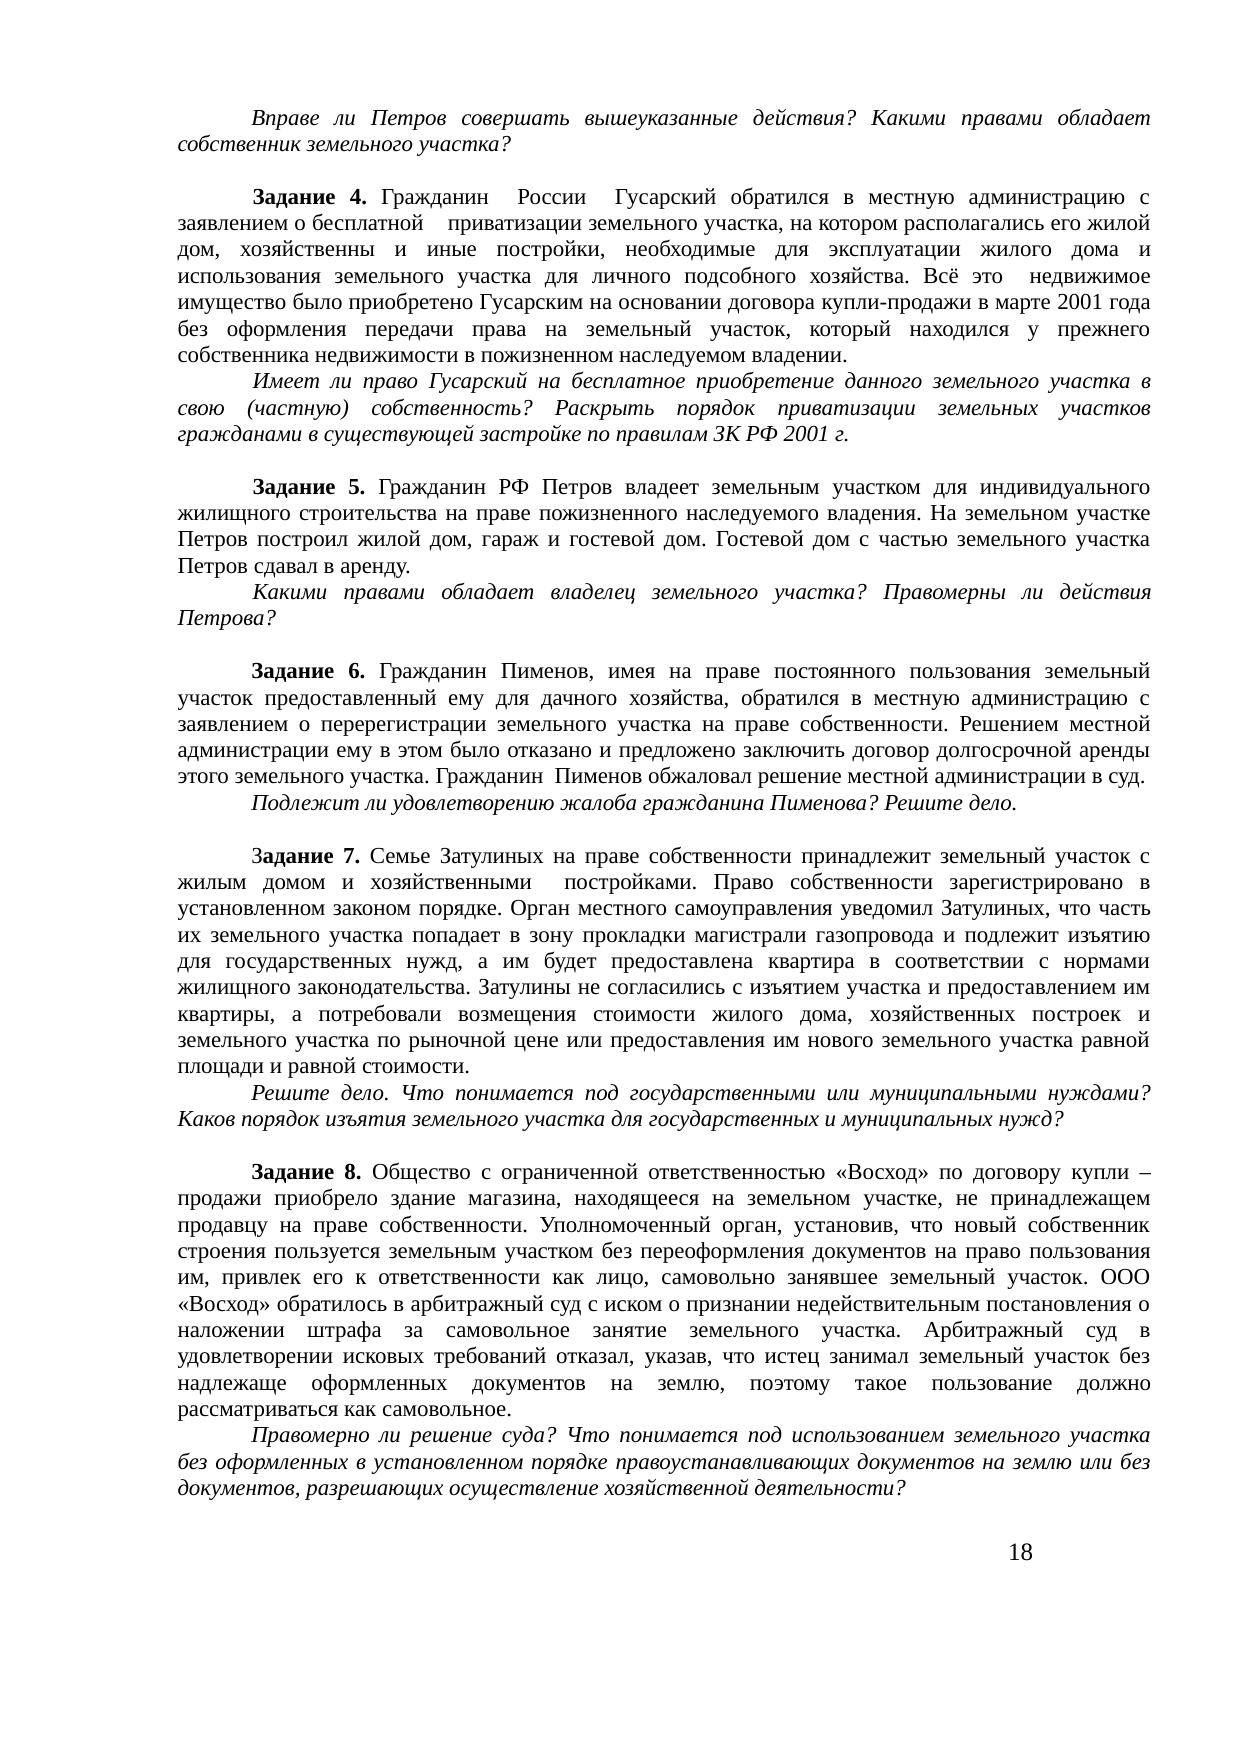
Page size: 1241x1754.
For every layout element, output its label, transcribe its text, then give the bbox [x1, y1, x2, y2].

text Правомерно ли решение суда? Что понимается под использованием земельного участка без оформленных в установленном порядке правоустанавливающих документов на землю или без документов, разрешающих осуществление хозяйственной деятельности? [177, 1421, 1152, 1501]
text Подлежит ли удовлетворению жалоба гражданина Пименова? Решите дело. [177, 789, 1152, 815]
text Задание 8. Общество с ограниченной ответственностью «Восход» по договору купли – продажи приобрело здание магазина, находящееся на земельном участке, не принадлежащем продавцу на праве собственности. Уполномоченный орган, установив, что новый собственник строения пользуется земельным участком без переоформления документов на право пользования им, привлек его к ответственности как лицо, самовольно занявшее земельный участок. ООО «Восход» обратилось в арбитражный суд с иском о признании недействительным постановления о наложении штрафа за самовольное занятие земельного участка. Арбитражный суд в удовлетворении исковых требований отказал, указав, что истец занимал земельный участок без надлежаще оформленных документов на землю, поэтому такое пользование должно рассматриваться как самовольное. [177, 1158, 1152, 1421]
text Задание 6. Гражданин Пименов, имея на праве постоянного пользования земельный участок предоставленный ему для дачного хозяйства, обратился в местную администрацию с заявлением о перерегистрации земельного участка на праве собственности. Решением местной администрации ему в этом было отказано и предложено заключить договор долгосрочной аренды этого земельного участка. Гражданин Пименов обжаловал решение местной администрации в суд. [177, 657, 1152, 789]
text Задание 5. Гражданин РФ Петров владеет земельным участком для индивидуального жилищного строительства на праве пожизненного наследуемого владения. На земельном участке Петров построил жилой дом, гараж и гостевой дом. Гостевой дом с частью земельного участка Петров сдавал в аренду. [177, 473, 1152, 578]
text Задание 7. Семье Затулиных на праве собственности принадлежит земельный участок с жилым домом и хозяйственными постройками. Право собственности зарегистрировано в установленном законом порядке. Орган местного самоуправления уведомил Затулиных, что часть их земельного участка попадает в зону прокладки магистрали газопровода и подлежит изъятию для государственных нужд, а им будет предоставлена квартира в соответствии с нормами жилищного законодательства. Затулины не согласились с изъятием участка и предоставлением им квартиры, а потребовали возмещения стоимости жилого дома, хозяйственных построек и земельного участка по рыночной цене или предоставления им нового земельного участка равной площади и равной стоимости. [177, 842, 1152, 1079]
text Вправе ли Петров совершать вышеуказанные действия? Какими правами обладает собственник земельного участка? [177, 104, 1152, 156]
text Какими правами обладает владелец земельного участка? Правомерны ли действия Петрова? [177, 578, 1152, 631]
text Решите дело. Что понимается под государственными или муниципальными нуждами? Каков порядок изъятия земельного участка для государственных и муниципальных нужд? [177, 1079, 1152, 1132]
text Задание 4. Гражданин России Гусарский обратился в местную администрацию с заявлением о бесплатной приватизации земельного участка, на котором располагались его жилой дом, хозяйственны и иные постройки, необходимые для эксплуатации жилого дома и использования земельного участка для личного подсобного хозяйства. Всё это недвижимое имущество было приобретено Гусарским на основании договора купли-продажи в марте 2001 года без оформления передачи права на земельный участок, который находился у прежнего собственника недвижимости в пожизненном наследуемом владении. [177, 183, 1152, 367]
text Имеет ли право Гусарский на бесплатное приобретение данного земельного участка в свою (частную) собственность? Раскрыть порядок приватизации земельных участков гражданами в существующей застройке по правилам ЗК РФ . [177, 367, 1152, 446]
